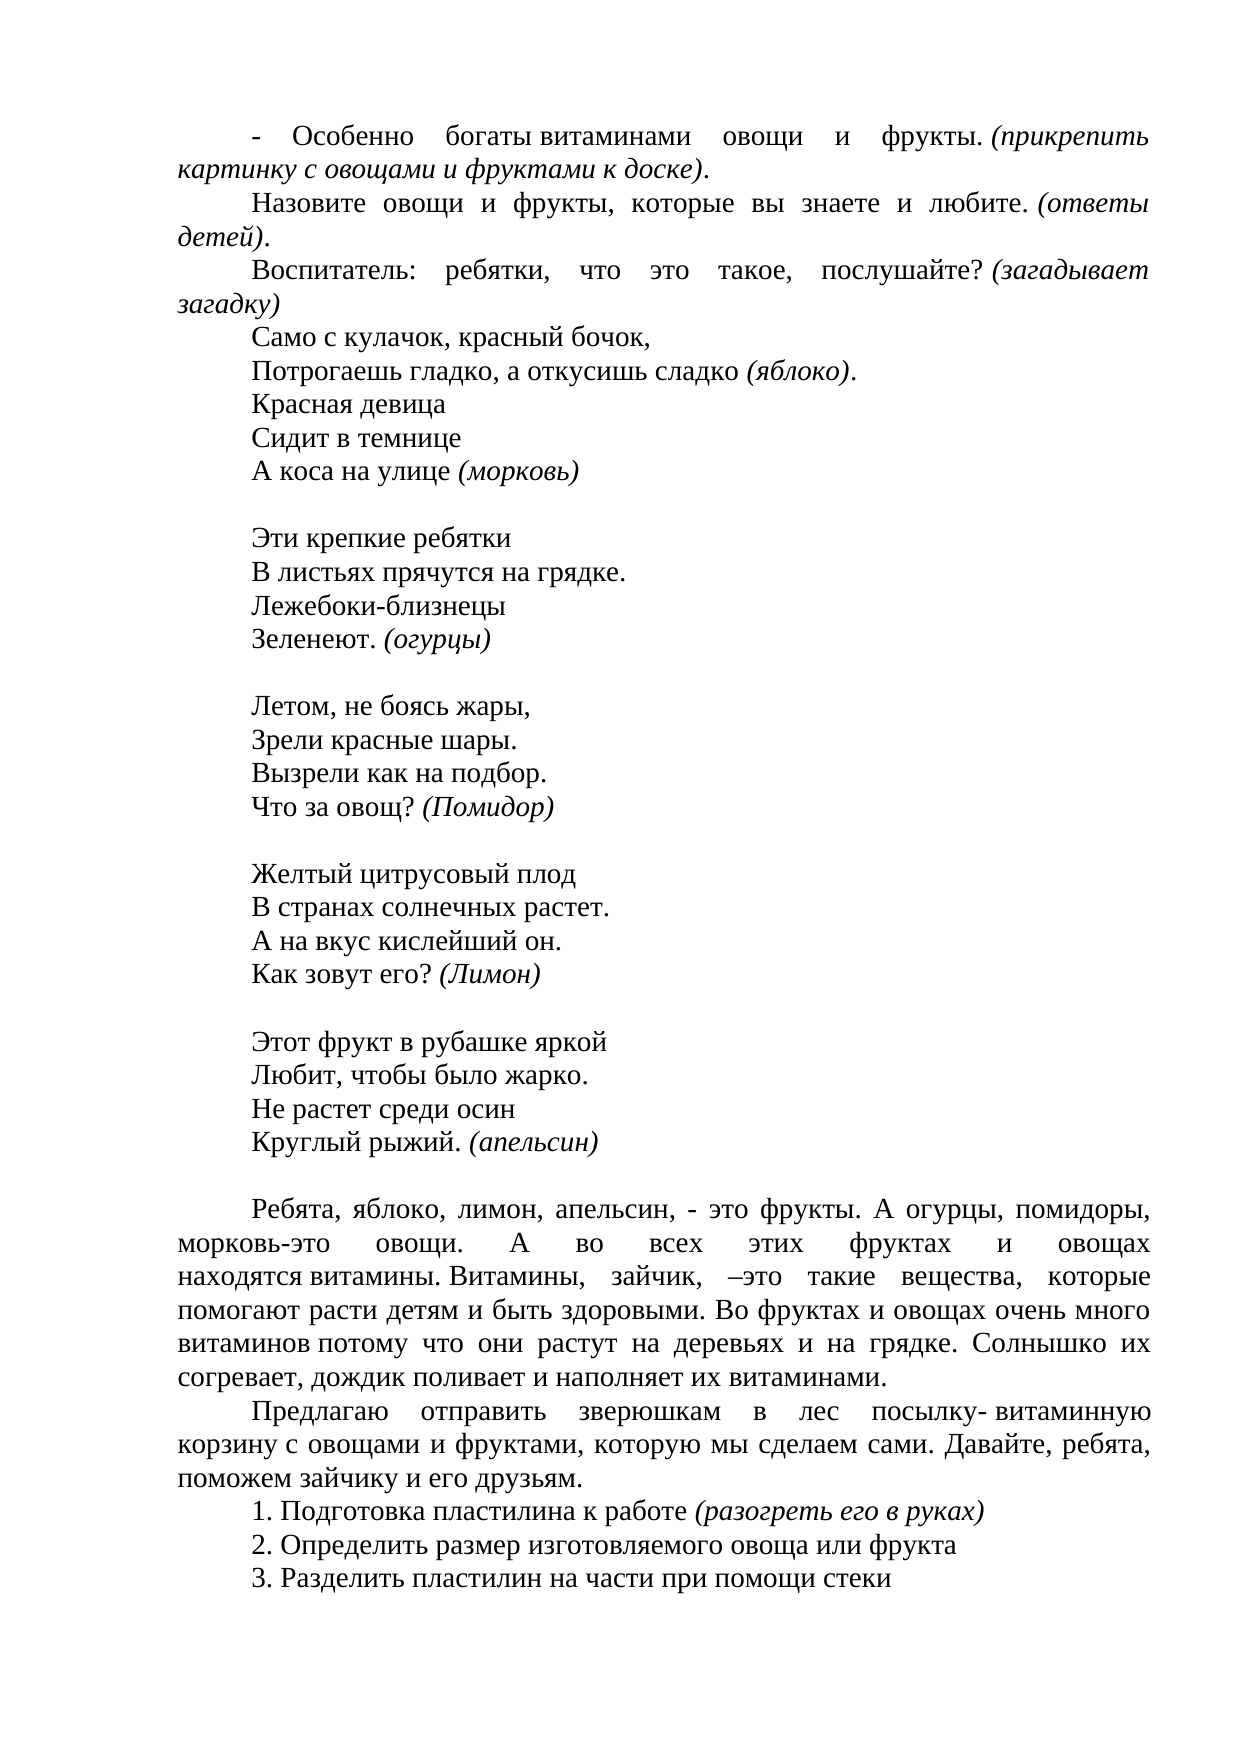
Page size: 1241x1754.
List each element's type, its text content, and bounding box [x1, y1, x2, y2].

text Желтый цитрусовый плод [177, 856, 1152, 889]
text Красная девица [177, 386, 1152, 420]
text Круглый рыжий. (апельсин) [177, 1124, 1152, 1158]
text Вызрели как на подбор. [177, 755, 1152, 789]
text Летом, не боясь жары, [177, 688, 1152, 722]
text Любит, чтобы было жарко. [177, 1057, 1152, 1091]
text Сидит в темнице [177, 420, 1152, 453]
text Предлагаю отправить зверюшкам в лес посылку- витаминную корзину с овощами и фруктами, которую мы сделаем сами. Давайте, ребята, поможем зайчику и его друзьям. [177, 1393, 1152, 1493]
text Воспитатель: ребятки, что это такое, послушайте? (загадывает загадку) [177, 252, 1152, 319]
text Этот фрукт в рубашке яркой [177, 1024, 1152, 1057]
text В листьях прячутся на грядке. [177, 554, 1152, 588]
text Назовите овощи и фрукты, которые вы знаете и любите. (ответы детей). [177, 185, 1152, 252]
text А коса на улице (морковь) [177, 453, 1152, 487]
text 1. Подготовка пластилина к работе (разогреть его в руках) [177, 1493, 1152, 1527]
text Зрели красные шары. [177, 722, 1152, 755]
text Не растет среди осин [177, 1091, 1152, 1124]
text Как зовут его? (Лимон) [177, 957, 1152, 990]
text Ребята, яблоко, лимон, апельсин, - это фрукты. А огурцы, помидоры, морковь-это овощи. А во всех этих фруктах и овощах находятся витамины. Витамины, зайчик, –это такие вещества, которые помогают расти детям и быть здоровыми. Во фруктах и овощах очень много витаминов потому что они растут на деревьях и на грядке. Солнышко их согревает, дождик поливает и наполняет их витаминами. [177, 1191, 1152, 1393]
text 3. Разделить пластилин на части при помощи стеки [177, 1560, 1152, 1594]
text Что за овощ? (Помидор) [177, 789, 1152, 822]
text Потрогаешь гладко, а откусишь сладко (яблоко). [177, 353, 1152, 386]
text - Особенно богаты витаминами овощи и фрукты. (прикрепить картинку с овощами и фруктами к доске). [177, 118, 1152, 185]
text Лежебоки-близнецы [177, 588, 1152, 621]
text Зеленеют. (огурцы) [177, 621, 1152, 655]
text Эти крепкие ребятки [177, 521, 1152, 554]
text Само с кулачок, красный бочок, [177, 319, 1152, 353]
text 2. Определить размер изготовляемого овоща или фрукта [177, 1527, 1152, 1560]
text А на вкус кислейший он. [177, 923, 1152, 957]
text В странах солнечных растет. [177, 889, 1152, 923]
